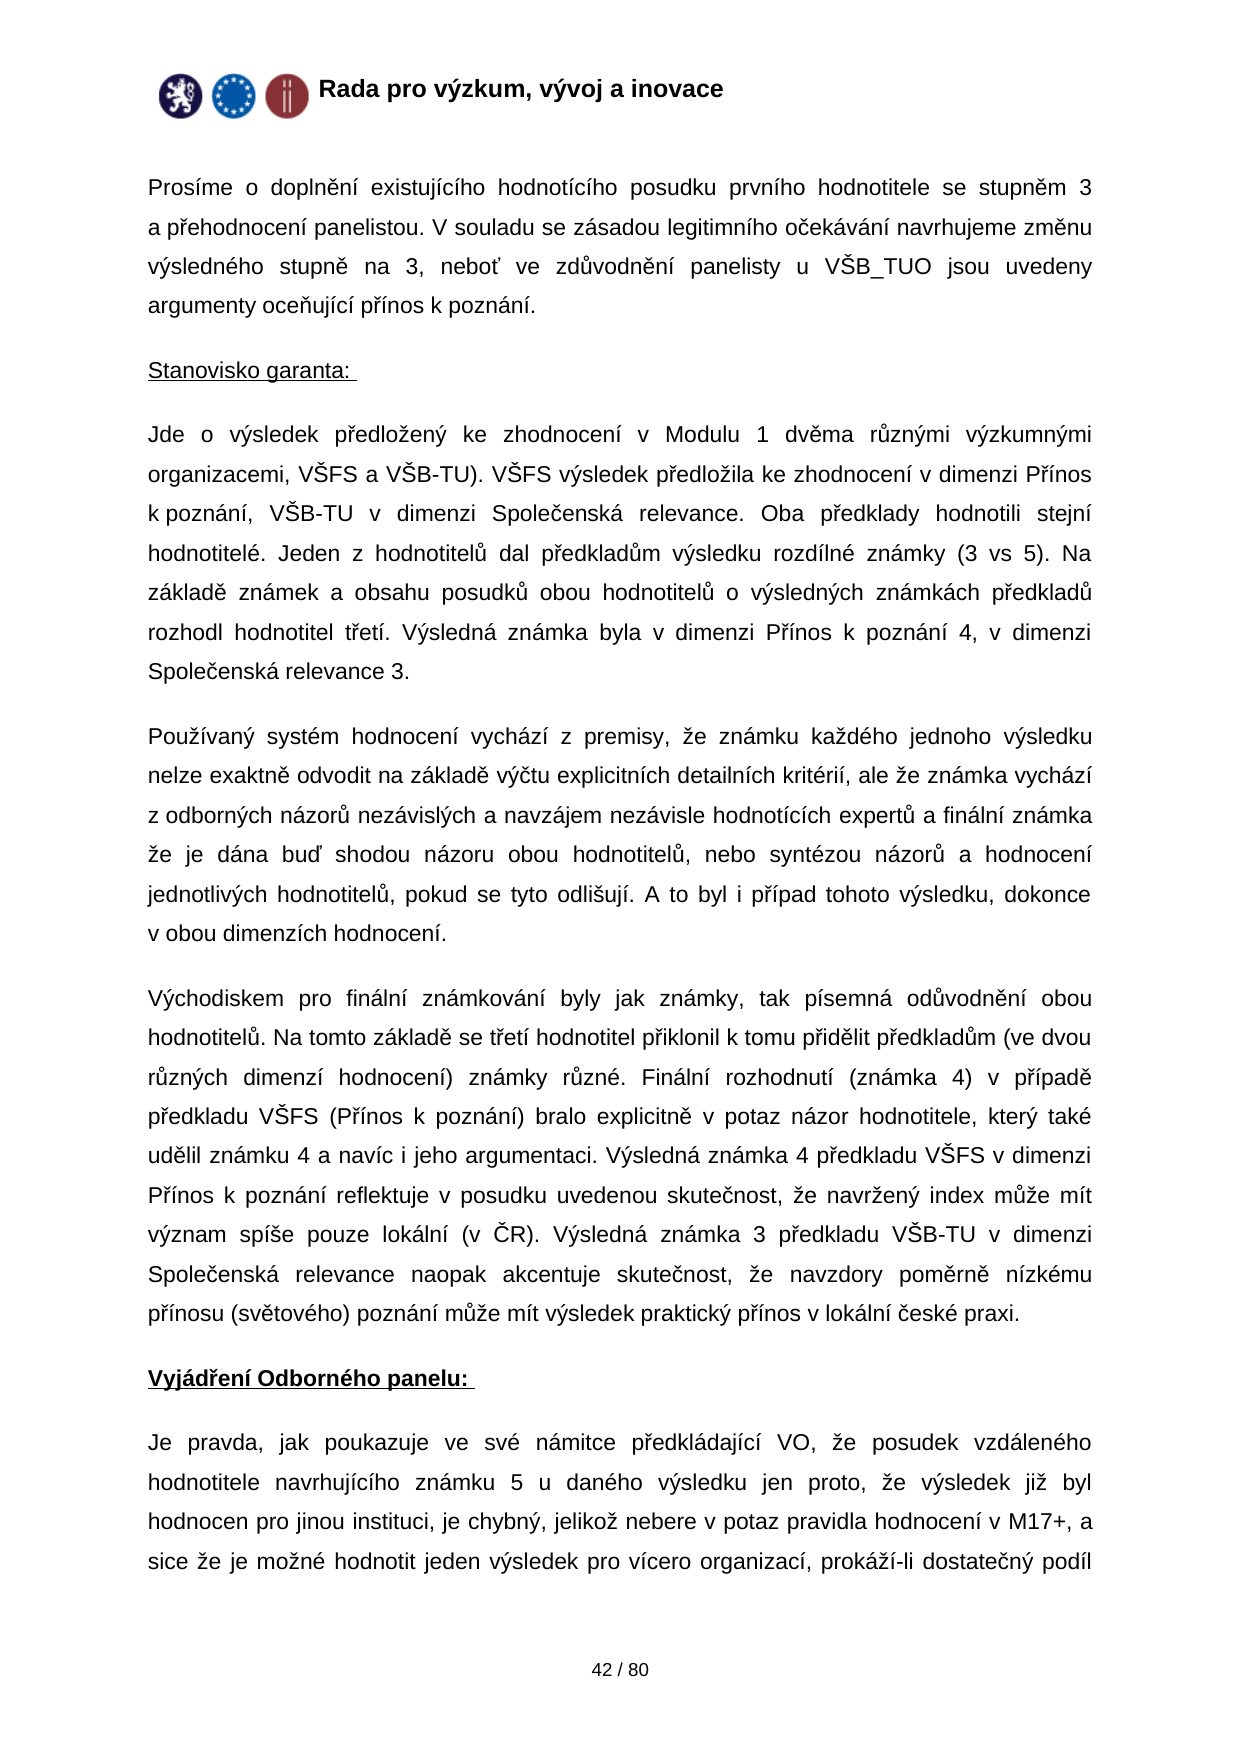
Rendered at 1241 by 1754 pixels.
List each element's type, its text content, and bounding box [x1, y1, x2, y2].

text Východiskem pro finální známkování byly jak známky, tak písemná odůvodnění obou hodnotitelů. Na tomto základě se třetí hodnotitel přiklonil k tomu přidělit předkladům (ve dvou různých dimenzí hodnocení) známky různé. Finální rozhodnutí (známka 4) v případě předkladu VŠFS (Přínos k poznání) bralo explicitně v potaz názor hodnotitele, který také udělil známku 4 a navíc i jeho argumentaci. Výsledná známka 4 předkladu VŠFS v dimenzi Přínos k poznání reflektuje v posudku uvedenou skutečnost, že navržený index může mít význam spíše pouze lokální (v ČR). Výsledná známka 3 předkladu VŠB-TU v dimenzi Společenská relevance naopak akcentuje skutečnost, že navzdory poměrně nízkému přínosu (světového) poznání může mít výsledek praktický přínos v lokální české praxi. [148, 984, 1093, 1327]
text Prosíme o doplnění existujícího hodnotícího posudku prvního hodnotitele se stupněm 3 a přehodnocení panelistou. V souladu se zásadou legitimního očekávání navrhujeme změnu výsledného stupně na 3, neboť ve zdůvodnění panelisty u VŠB_TUO jsou uvedeny argumenty oceňující přínos k poznání. [148, 174, 1093, 319]
text Používaný systém hodnocení vychází z premisy, že známku každého jednoho výsledku nelze exaktně odvodit na základě výčtu explicitních detailních kritérií, ale že známka vychází z odborných názorů nezávislých a navzájem nezávisle hodnotících expertů a finální známka že je dána buď shodou názoru obou hodnotitelů, nebo syntézou názorů a hodnocení jednotlivých hodnotitelů, pokud se tyto odlišují. A to byl i případ tohoto výsledku, dokonce v obou dimenzích hodnocení. [148, 723, 1093, 946]
picture [158, 73, 309, 120]
text Vyjádření Odborného panelu: [148, 1365, 1093, 1391]
text Jde o výsledek předložený ke zhodnocení v Modulu 1 dvěma různými výzkumnými organizacemi, VŠFS a VŠB-TU). VŠFS výsledek předložila ke zhodnocení v dimenzi Přínos k poznání, VŠB-TU v dimenzi Společenská relevance. Oba předklady hodnotili stejní hodnotitelé. Jeden z hodnotitelů dal předkladům výsledku rozdílné známky (3 vs 5). Na základě známek a obsahu posudků obou hodnotitelů o výsledných známkách předkladů rozhodl hodnotitel třetí. Výsledná známka byla v dimenzi Přínos k poznání 4, v dimenzi Společenská relevance 3. [148, 421, 1093, 684]
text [148, 1429, 1093, 1574]
text Stanovisko garanta: [148, 357, 1093, 383]
